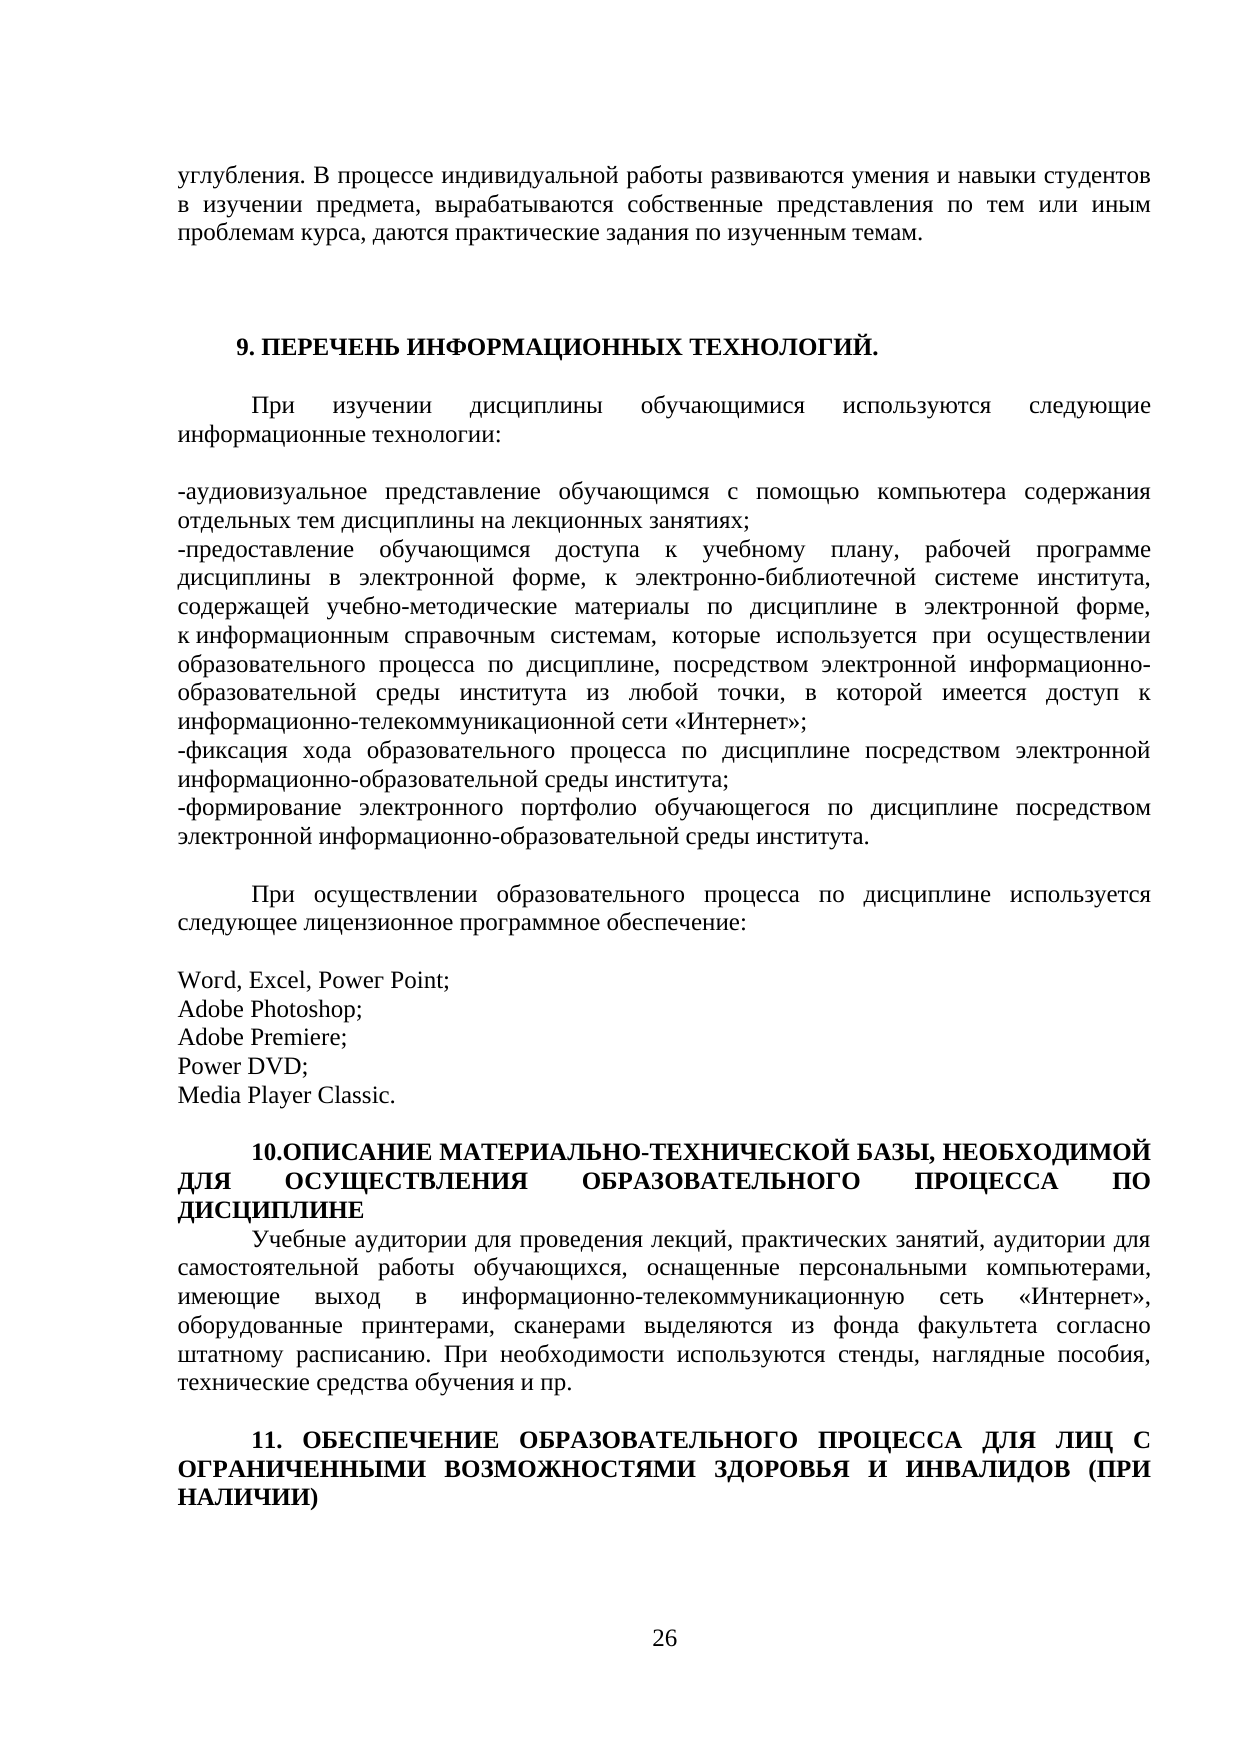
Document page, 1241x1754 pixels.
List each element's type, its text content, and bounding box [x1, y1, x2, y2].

text 9. ПЕРЕЧЕНЬ ИНФОРМАЦИОННЫХ ТЕХНОЛОГИЙ. [177, 332, 1152, 361]
text -предоставление обучающимся доступа к учебному плану, рабочей программе дисциплины в электронной форме, к электронно-библиотечной системе института, содержащей учебно-методические материалы по дисциплине в электронной форме, к информационным справочным системам, которые используется при осуществлении образовательного процесса по дисциплине, посредством электронной информационно-образовательной среды института из любой точки, в которой имеется доступ к информационно-телекоммуникационной сети «Интернет»; [177, 534, 1152, 735]
text Adobe Premiere; [177, 1022, 1152, 1051]
text Adobe Photoshop; [177, 994, 1152, 1022]
text -фиксация хода образовательного процесса по дисциплине посредством электронной информационно-образовательной среды института; [177, 735, 1152, 792]
text Учебные аудитории для проведения лекций, практических занятий, аудитории для самостоятельной работы обучающихся, оснащенные персональными компьютерами, имеющие выход в информационно-телекоммуникационную сеть «Интернет», оборудованные принтерами, сканерами выделяются из фонда факультета согласно штатному расписанию. При необходимости используются стенды, наглядные пособия, технические средства обучения и пр. [177, 1224, 1152, 1396]
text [177, 160, 1152, 246]
text Power DVD; [177, 1051, 1152, 1080]
text -формирование электронного портфолио обучающегося по дисциплине посредством электронной информационно-образовательной среды института. [177, 792, 1152, 850]
text -аудиовизуальное представление обучающимся с помощью компьютера содержания отдельных тем дисциплины на лекционных занятиях; [177, 476, 1152, 534]
text При изучении дисциплины обучающимися используются следующие информационные технологии: [177, 390, 1152, 447]
text Media Player Classic. [177, 1080, 1152, 1109]
text При осуществлении образовательного процесса по дисциплине используется следующее лицензионное программное обеспечение: [177, 879, 1152, 936]
text 11. ОБЕСПЕЧЕНИЕ ОБРАЗОВАТЕЛЬНОГО ПРОЦЕССА ДЛЯ ЛИЦ С ОГРАНИЧЕННЫМИ ВОЗМОЖНОСТЯМИ ЗДОРОВЬЯ И ИНВАЛИДОВ (ПРИ НАЛИЧИИ) [177, 1425, 1152, 1511]
text 10.ОПИСАНИЕ МАТЕРИАЛЬНО-ТЕХНИЧЕСКОЙ БАЗЫ, НЕОБХОДИМОЙ ДЛЯ ОСУЩЕСТВЛЕНИЯ ОБРАЗОВАТЕЛЬНОГО ПРОЦЕССА ПО ДИСЦИПЛИНЕ [177, 1137, 1152, 1224]
text Wогd, Ехсеl, Powег Роint; [177, 965, 1152, 994]
